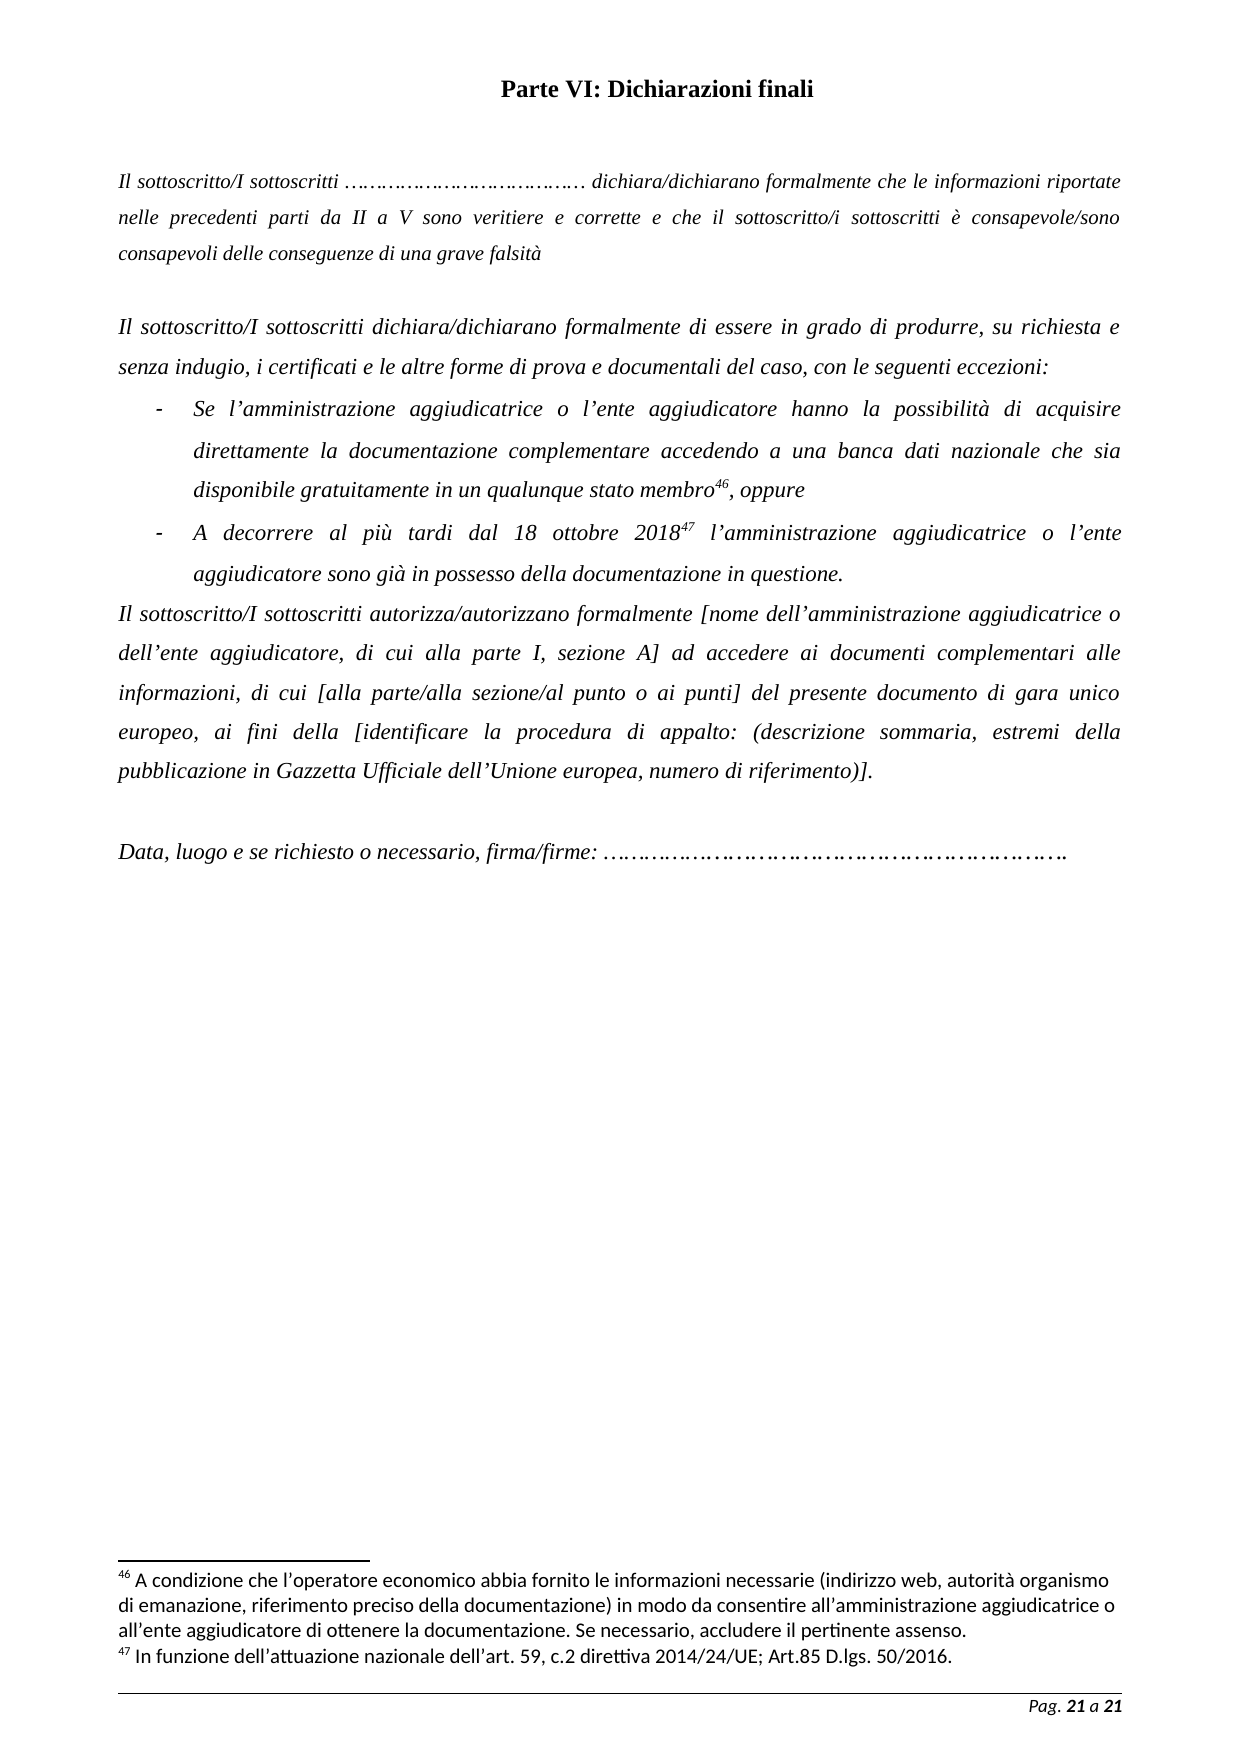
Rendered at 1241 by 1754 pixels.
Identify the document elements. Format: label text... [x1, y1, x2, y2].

list Il sottoscritto/I sottoscritti dichiara/dichiarano formalmente di essere in grado di produrre, su richiesta e senza indugio, i certificati e le altre forme di prova e documentali del caso, con le seguenti eccezioni: [118, 313, 1122, 379]
list Il sottoscritto/I sottoscritti autorizza/autorizzano formalmente [nome dell’amministrazione aggiudicatrice o dell’ente aggiudicatore, di cui alla parte I, sezione A] ad accedere ai documenti complementari alle informazioni, di cui [alla parte/alla sezione/al punto o ai punti] del presente documento di gara unico europeo, ai fini della [identificare la procedura di appalto: (descrizione sommaria, estremi della pubblicazione in Gazzetta Ufficiale dell’Unione europea, numero di riferimento)]. [118, 599, 1122, 784]
list Data, luogo e se richiesto o necessario, firma/firme: ………………………………………………………. [118, 836, 1122, 865]
list Il sottoscritto/I sottoscritti ………………………………… dichiara/dichiarano formalmente che le informazioni riportate nelle precedenti parti da II a V sono veritiere e corrette e che il sottoscritto/i sottoscritti è consapevole/sono consapevoli delle conseguenze di una grave falsità [118, 169, 1122, 265]
list Se l’amministrazione aggiudicatrice o l’ente aggiudicatore hanno la possibilità di acquisire direttamente la documentazione complementare accedendo a una banca dati nazionale che sia disponibile gratuitamente in un qualunque stato membro, oppure [156, 392, 1122, 503]
text Parte VI: Dichiarazioni finali [192, 74, 1122, 103]
list A decorrere al più tardi dal 18 ottobre 2018 l’amministrazione aggiudicatrice o l’ente aggiudicatore sono già in possesso della documentazione in questione. [156, 516, 1122, 586]
